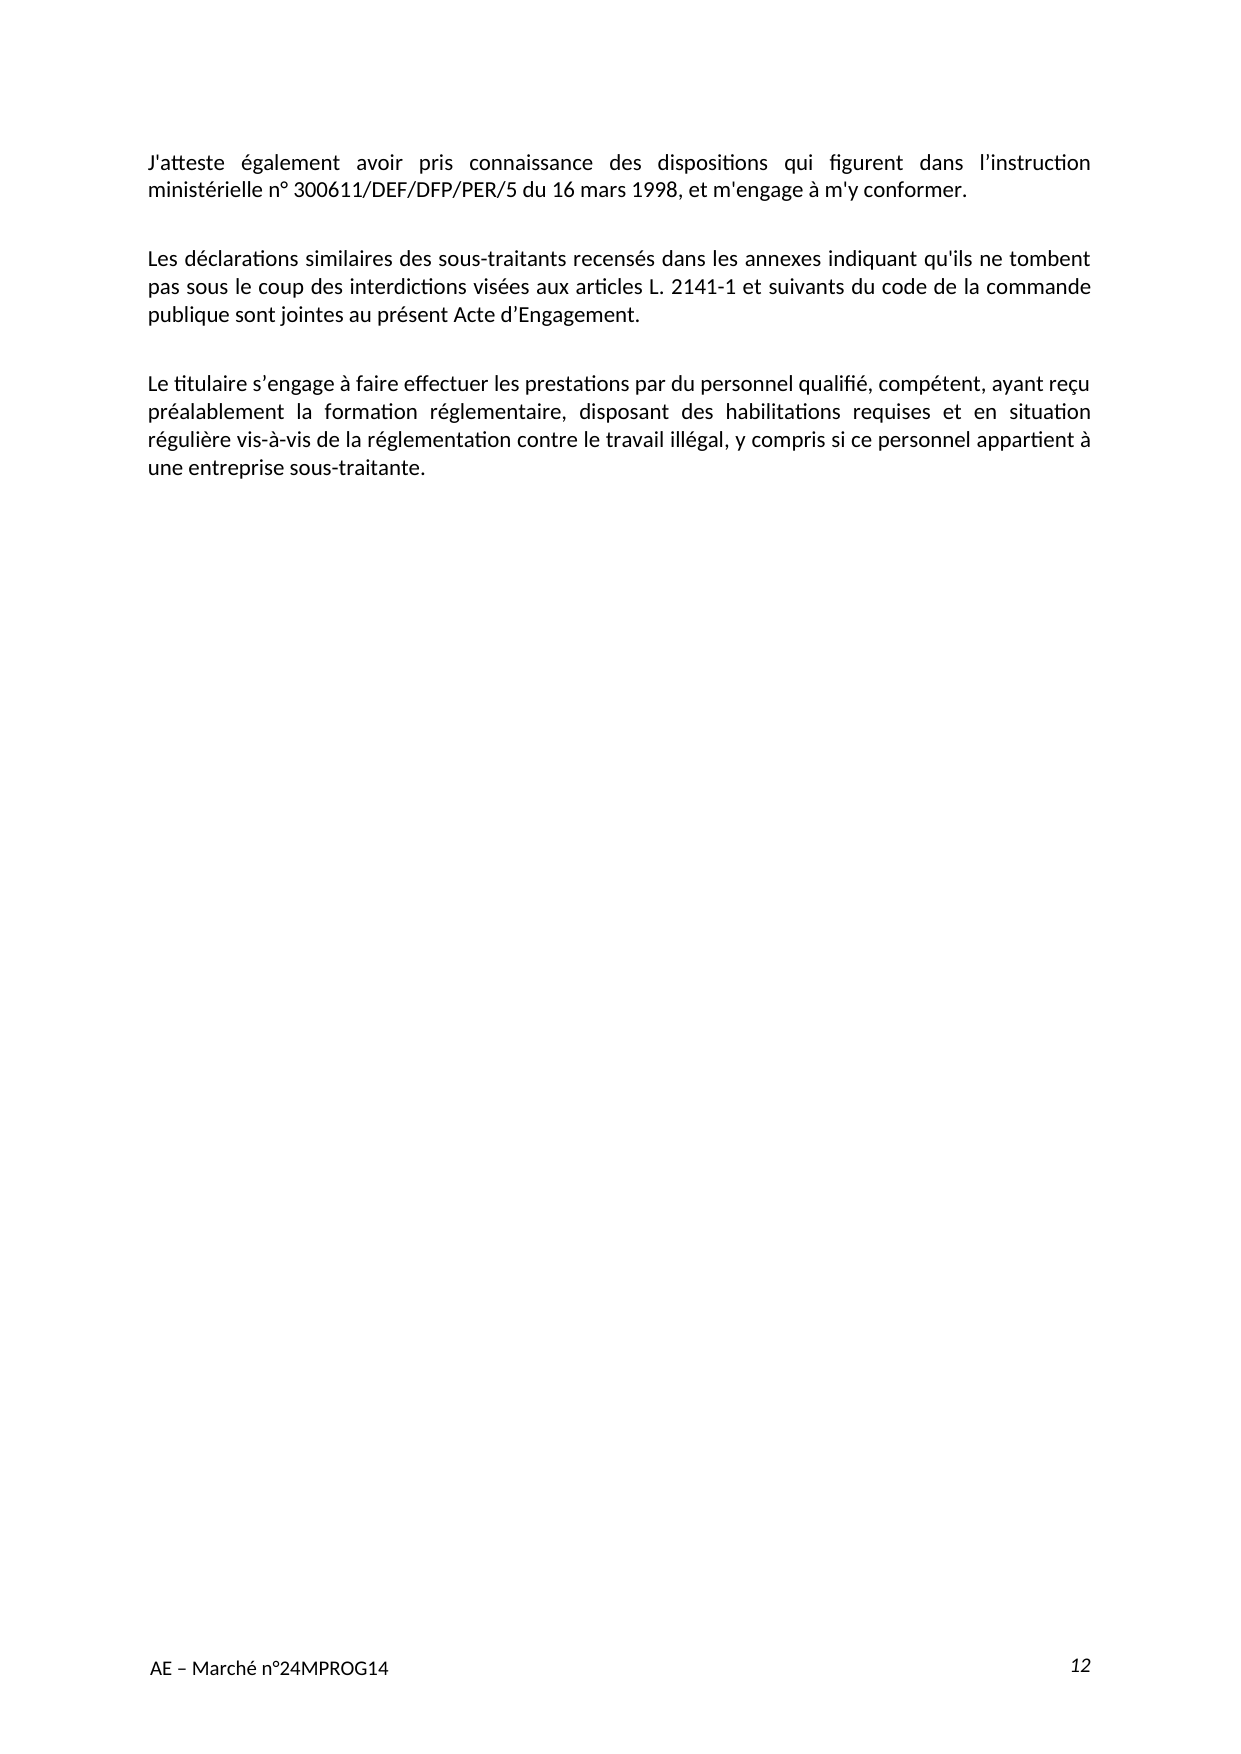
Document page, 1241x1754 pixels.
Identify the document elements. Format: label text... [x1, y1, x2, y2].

text Le titulaire s’engage à faire effectuer les prestations par du personnel qualifié, compétent, ayant reçu préalablement la formation réglementaire, disposant des habilitations requises et en situation régulière vis-à-vis de la réglementation contre le travail illégal, y compris si ce personnel appartient à une entreprise sous-traitante. [148, 369, 1093, 481]
text Les déclarations similaires des sous-traitants recensés dans les annexes indiquant qu'ils ne tombent pas sous le coup des interdictions visées aux articles L. 2141-1 et suivants du code de la commande publique sont jointes au présent Acte d’Engagement. [148, 244, 1093, 328]
text J'atteste également avoir pris connaissance des dispositions qui figurent dans l’instruction ministérielle n° 300611/DEF/DFP/PER/5 du 16 mars 1998, et m'engage à m'y conformer. [148, 148, 1093, 204]
